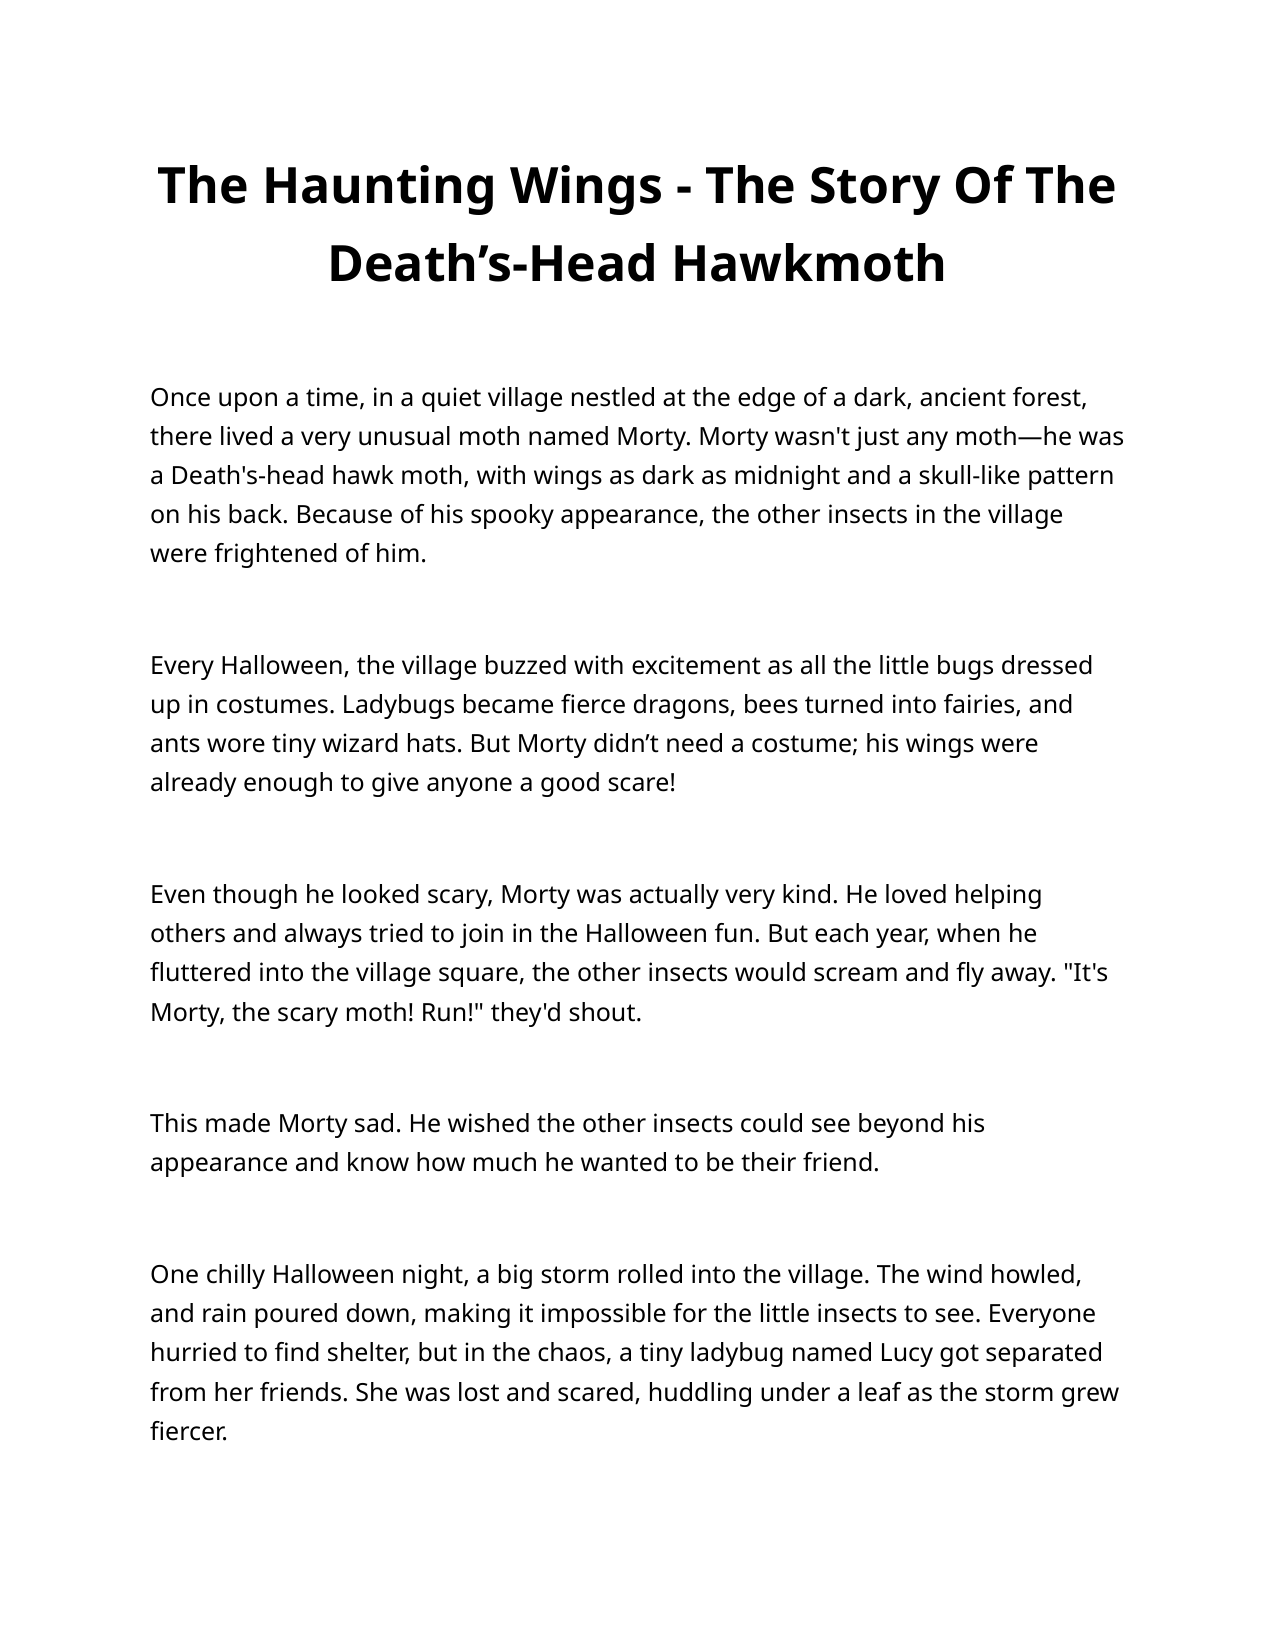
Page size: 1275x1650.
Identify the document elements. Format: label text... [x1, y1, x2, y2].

text One chilly Halloween night, a big storm rolled into the village. The wind howled, and rain poured down, making it impossible for the little insects to see. Everyone hurried to find shelter, but in the chaos, a tiny ladybug named Lucy got separated from her friends. She was lost and scared, huddling under a leaf as the storm grew fiercer. [150, 1257, 1125, 1447]
text The Haunting Wings - The Story Of The Death’s-Head Hawkmoth [150, 150, 1125, 296]
text Every Halloween, the village buzzed with excitement as all the little bugs dressed up in costumes. Ladybugs became fierce dragons, bees turned into fairies, and ants wore tiny wizard hats. But Morty didn’t need a costume; his wings were already enough to give anyone a good scare! [150, 647, 1125, 799]
text This made Morty sad. He wished the other insects could see beyond his appearance and know how much he wanted to be their friend. [150, 1106, 1125, 1179]
text Even though he looked scary, Morty was actually very kind. He loved helping others and always tried to join in the Halloween fun. But each year, when he fluttered into the village square, the other insects would scream and fly away. "It's Morty, the scary moth! Run!" they'd shout. [150, 877, 1125, 1028]
text Once upon a time, in a quiet village nestled at the edge of a dark, ancient forest, there lived a very unusual moth named Morty. Morty wasn't just any moth—he was a Death's-head hawk moth, with wings as dark as midnight and a skull-like pattern on his back. Because of his spooky appearance, the other insects in the village were frightened of him. [150, 379, 1125, 570]
